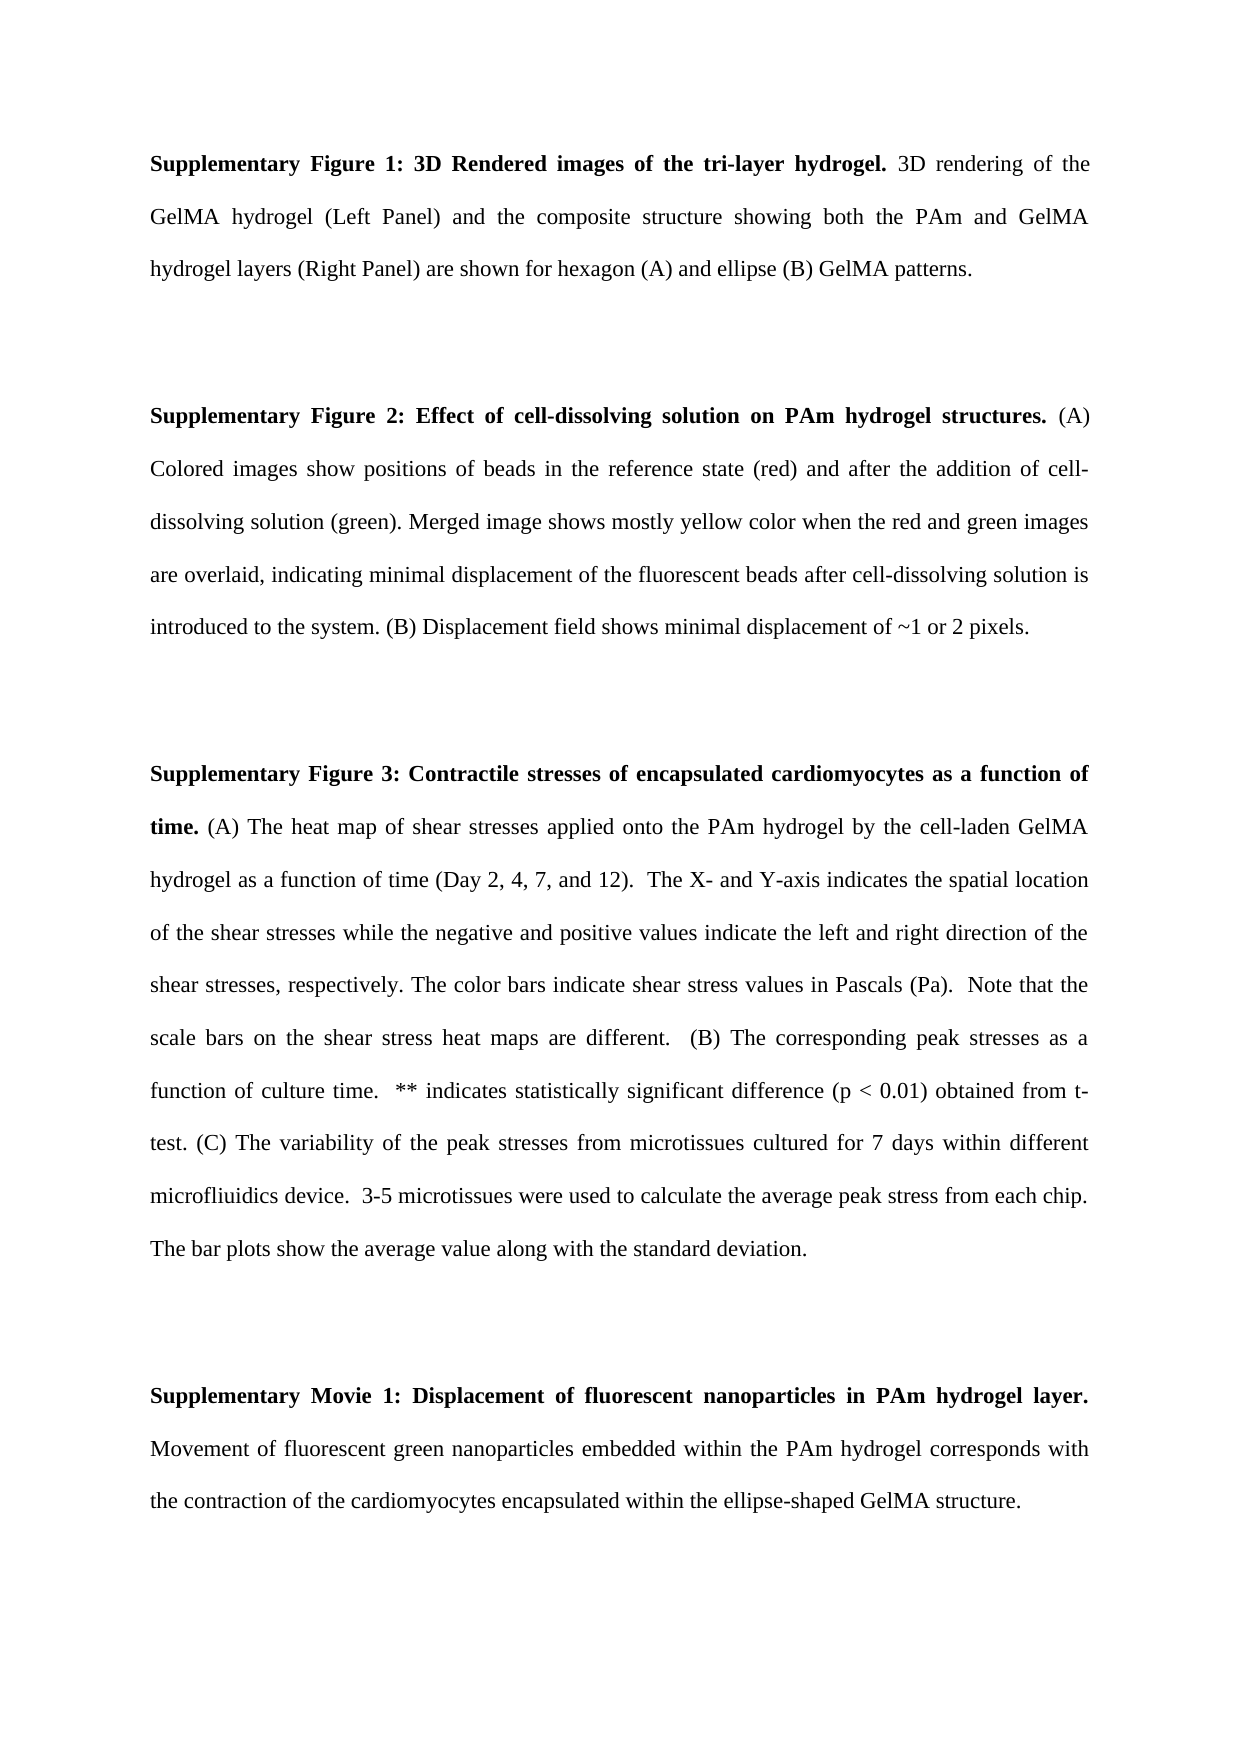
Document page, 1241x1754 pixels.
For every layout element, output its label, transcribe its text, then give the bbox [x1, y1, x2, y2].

text Supplementary Figure 1: 3D Rendered images of the tri-layer hydrogel. 3D rendering of the GelMA hydrogel (Left Panel) and the composite structure showing both the PAm and GelMA hydrogel layers (Right Panel) are shown for hexagon (A) and ellipse (B) GelMA patterns. [150, 150, 1090, 282]
text Supplementary Figure 3: Contractile stresses of encapsulated cardiomyocytes as a function of time. (A) The heat map of shear stresses applied onto the PAm hydrogel by the cell-laden GelMA hydrogel as a function of time (Day 2, 4, 7, and 12). The X- and Y-axis indicates the spatial location of the shear stresses while the negative and positive values indicate the left and right direction of the shear stresses, respectively. The color bars indicate shear stress values in Pascals (Pa). Note that the scale bars on the shear stress heat maps are different. (B) The corresponding peak stresses as a function of culture time. ** indicates statistically significant difference (p < 0.01) obtained from t-test. (C) The variability of the peak stresses from microtissues cultured for 7 days within different microfliuidics device. 3-5 microtissues were used to calculate the average peak stress from each chip. The bar plots show the average value along with the standard deviation. [150, 760, 1090, 1261]
text Supplementary Movie 1: Displacement of fluorescent nanoparticles in PAm hydrogel layer. Movement of fluorescent green nanoparticles embedded within the PAm hydrogel corresponds with the contraction of the cardiomyocytes encapsulated within the ellipse-shaped GelMA structure. [150, 1382, 1090, 1514]
text Supplementary Figure 2: Effect of cell-dissolving solution on PAm hydrogel structures. (A) Colored images show positions of beads in the reference state (red) and after the addition of cell-dissolving solution (green). Merged image shows mostly yellow color when the red and green images are overlaid, indicating minimal displacement of the fluorescent beads after cell-dissolving solution is introduced to the system. (B) Displacement field shows minimal displacement of ~1 or 2 pixels. [150, 402, 1090, 640]
